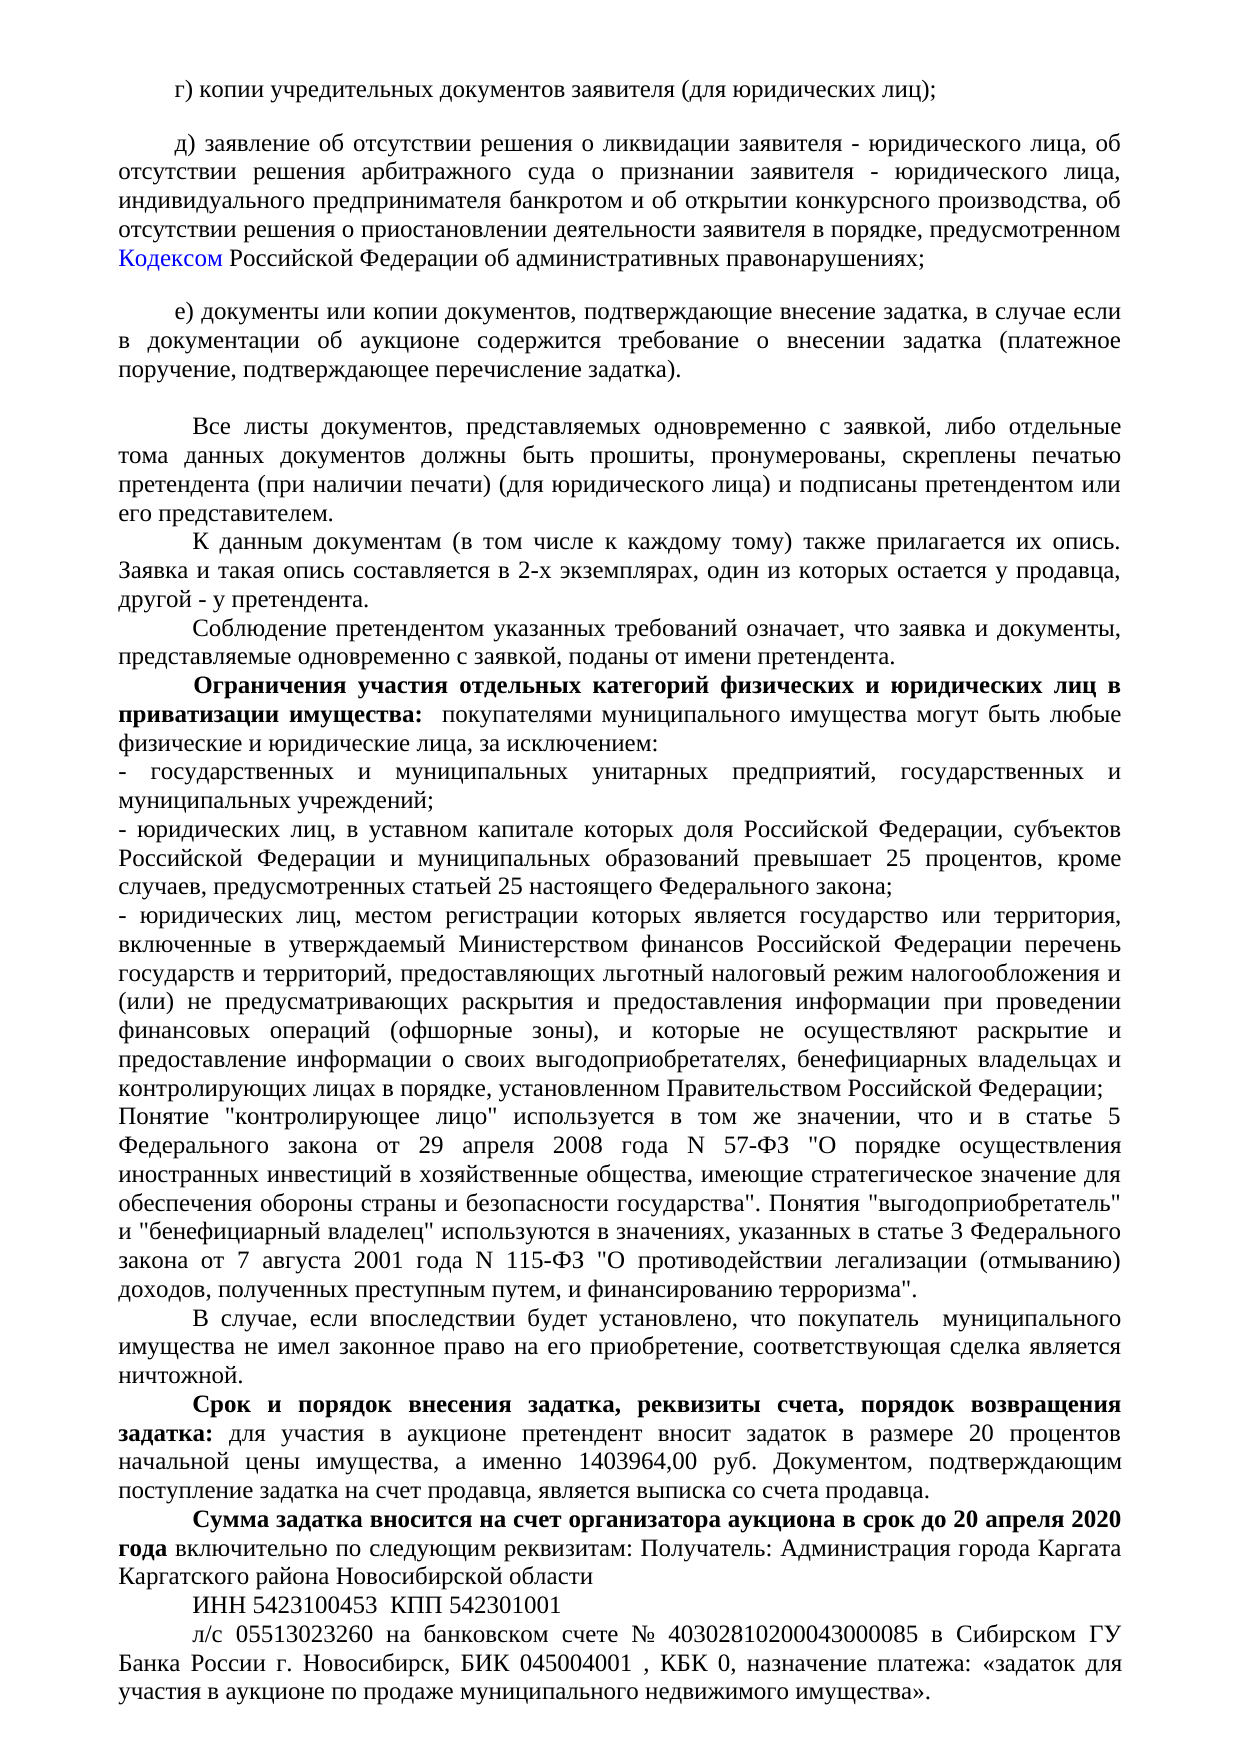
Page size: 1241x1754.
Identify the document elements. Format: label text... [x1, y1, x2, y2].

text е) документы или копии документов, подтверждающие внесение задатка, в случае если в документации об аукционе содержится требование о внесении задатка (платежное поручение, подтверждающее перечисление задатка). [118, 296, 1122, 383]
text К данным документам (в том числе к каждому тому) также прилагается их опись. Заявка и такая опись составляется в 2-х экземплярах, один из которых остается у продавца, другой - у претендента. [118, 526, 1122, 613]
text Все листы документов, представляемых одновременно с заявкой, либо отдельные тома данных документов должны быть прошиты, пронумерованы, скреплены печатью претендента (при наличии печати) (для юридического лица) и подписаны претендентом или его представителем. [118, 411, 1122, 526]
text г) копии учредительных документов заявителя (для юридических лиц); [118, 74, 1122, 103]
text Соблюдение претендентом указанных требований означает, что заявка и документы, представляемые одновременно с заявкой, поданы от имени претендента. [118, 613, 1122, 670]
text - государственных и муниципальных унитарных предприятий, государственных и муниципальных учреждений; [118, 756, 1122, 814]
text В случае, если впоследствии будет установлено, что покупатель муниципального имущества не имел законное право на его приобретение, соответствующая сделка является ничтожной. [118, 1303, 1122, 1389]
text ИНН 5423100453 КПП 542301001 [118, 1590, 1122, 1619]
text - юридических лиц, в уставном капитале которых доля Российской Федерации, субъектов Российской Федерации и муниципальных образований превышает 25 процентов, кроме случаев, предусмотренных статьей 25 настоящего Федерального закона; [118, 814, 1122, 900]
text Сумма задатка вносится на счет организатора аукциона в срок до 20 апреля 2020 года включительно по следующим реквизитам: Получатель: Администрация города Каргата Каргатского района Новосибирской области [118, 1504, 1122, 1590]
text Ограничения участия отдельных категорий физических и юридических лиц в приватизации имущества: покупателями муниципального имущества могут быть любые физические и юридические лица, за исключением: [118, 670, 1122, 756]
text - юридических лиц, местом регистрации которых является государство или территория, включенные в утверждаемый Министерством финансов Российской Федерации перечень государств и территорий, предоставляющих льготный налоговый режим налогообложения и (или) не предусматривающих раскрытия и предоставления информации при проведении финансовых операций (офшорные зоны), и которые не осуществляют раскрытие и предоставление информации о своих выгодоприобретателях, бенефициарных владельцах и контролирующих лицах в порядке, установленном Правительством Российской Федерации; [118, 900, 1122, 1101]
text д) заявление об отсутствии решения о ликвидации заявителя - юридического лица, об отсутствии решения арбитражного суда о признании заявителя - юридического лица, индивидуального предпринимателя банкротом и об открытии конкурсного производства, об отсутствии решения о приостановлении деятельности заявителя в порядке, предусмотренном Кодексом Российской Федерации об административных правонарушениях; [118, 128, 1122, 271]
text Срок и порядок внесения задатка, реквизиты счета, порядок возвращения задатка: для участия в аукционе претендент вносит задаток в размере 20 процентов начальной цены имущества, а именно 1403964,00 руб. Документом, подтверждающим поступление задатка на счет продавца, является выписка со счета продавца. [118, 1389, 1122, 1504]
text Понятие "контролирующее лицо" используется в том же значении, что и в статье 5 Федерального закона от 29 апреля 2008 года N 57-ФЗ "О порядке осуществления иностранных инвестиций в хозяйственные общества, имеющие стратегическое значение для обеспечения обороны страны и безопасности государства". Понятия "выгодоприобретатель" и "бенефициарный владелец" используются в значениях, указанных в статье 3 Федерального закона от 7 августа 2001 года N 115-ФЗ "О противодействии легализации (отмыванию) доходов, полученных преступным путем, и финансированию терроризма". [118, 1101, 1122, 1303]
text л/с 05513023260 на банковском счете № 40302810200043000085 в Сибирском ГУ Банка России г. Новосибирск, БИК 045004001 , КБК 0, назначение платежа: «задаток для участия в аукционе по продаже муниципального недвижимого имущества». [118, 1619, 1122, 1705]
